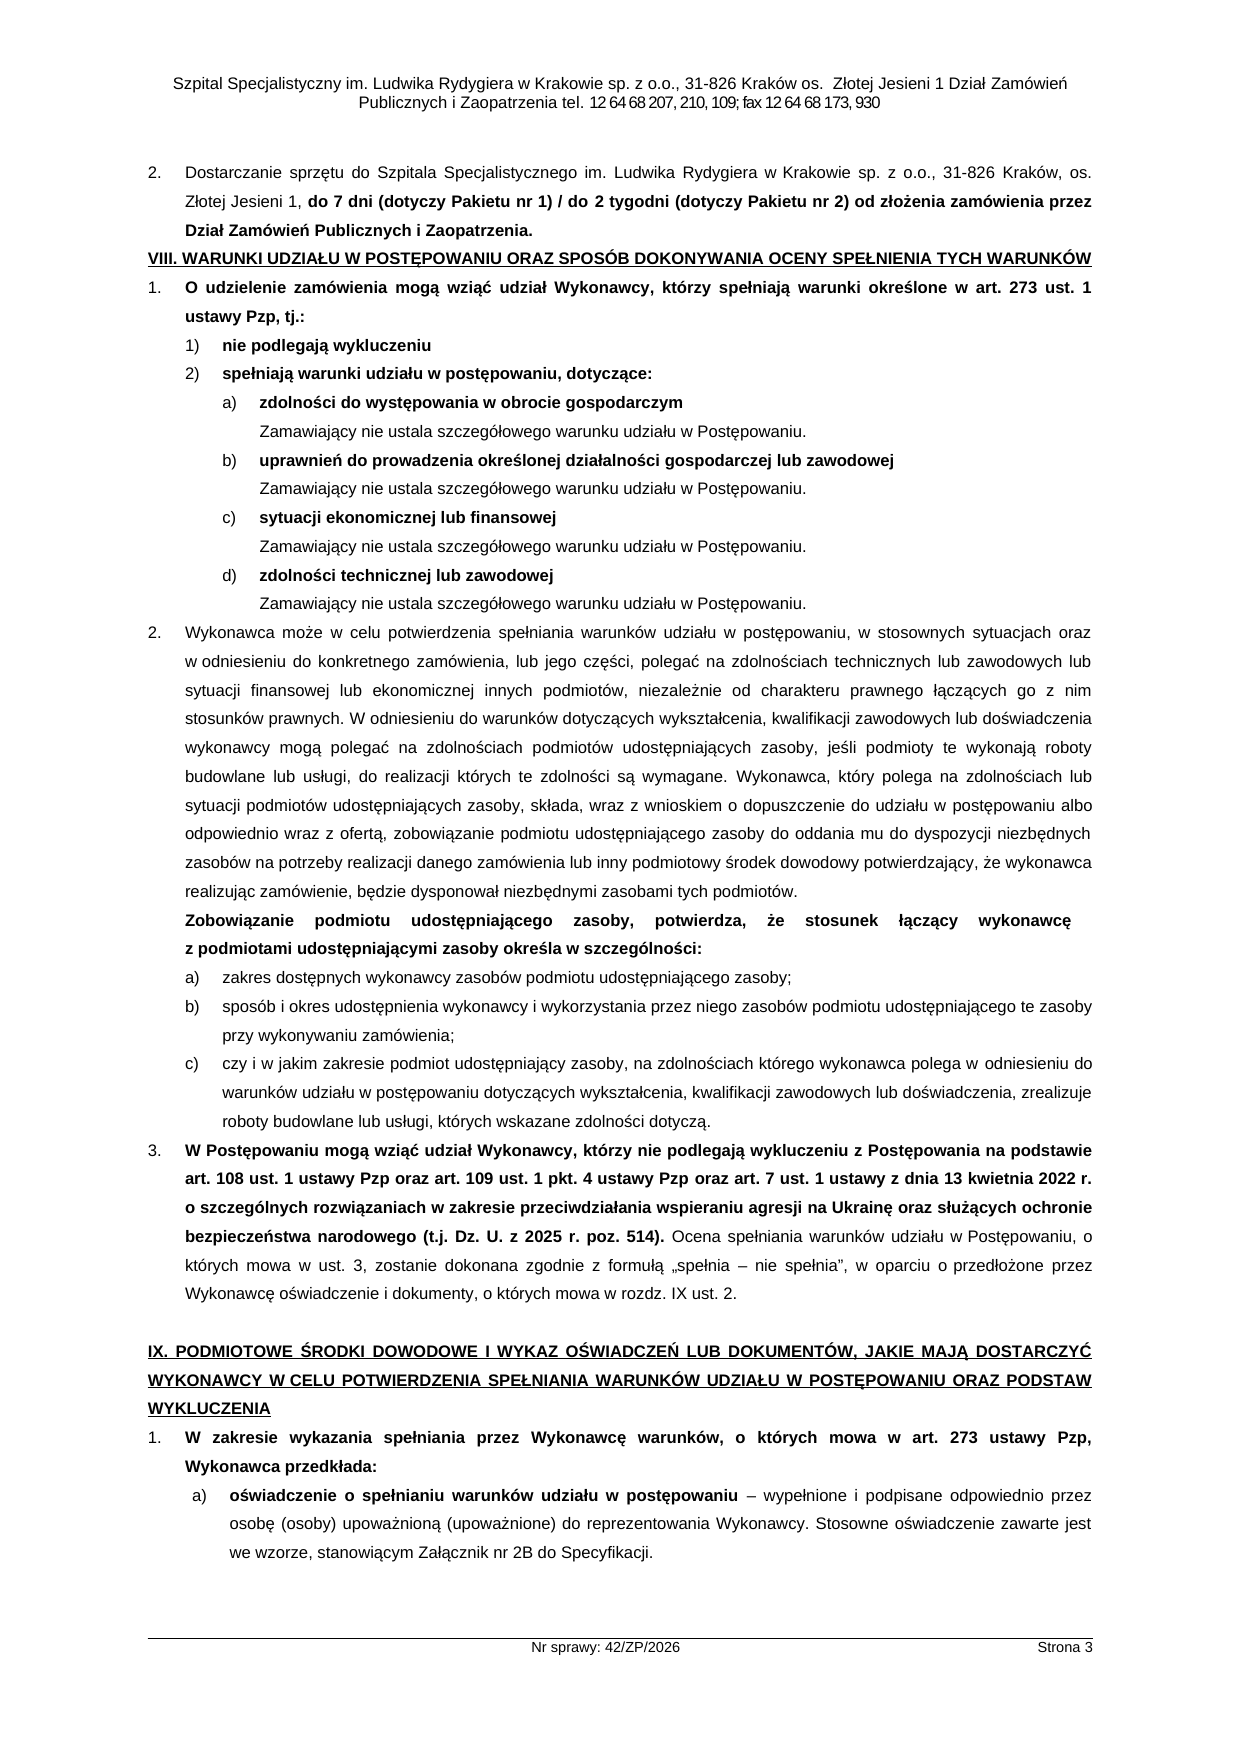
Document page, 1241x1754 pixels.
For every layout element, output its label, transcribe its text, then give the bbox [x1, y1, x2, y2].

list oświadczenie o spełnianiu warunków udziału w postępowaniu – wypełnione i podpisane odpowiednio przez osobę (osoby) upoważnioną (upoważnione) do reprezentowania Wykonawcy. Stosowne oświadczenie zawarte jest we wzorze, stanowiącym Załącznik nr 2B do Specyfikacji. [192, 1485, 1093, 1562]
text Zobowiązanie podmiotu udostępniającego zasoby, potwierdza, że stosunek łączący wykonawcę z podmiotami udostępniającymi zasoby określa w szczególności: [185, 910, 1093, 958]
text VIII. WARUNKI UDZIAŁU W POSTĘPOWANIU ORAZ SPOSÓB DOKONYWANIA OCENY SPEŁNIENIA TYCH WARUNKÓW [148, 249, 1093, 268]
text Zamawiający nie ustala szczegółowego warunku udziału w Postępowaniu. [259, 594, 1093, 613]
list zakres dostępnych wykonawcy zasobów podmiotu udostępniającego zasoby; [185, 968, 1093, 987]
list nie podlegają wykluczeniu [185, 335, 1093, 354]
list Wykonawca może w celu potwierdzenia spełniania warunków udziału w postępowaniu, w stosownych sytuacjach oraz w odniesieniu do konkretnego zamówienia, lub jego części, polegać na zdolnościach technicznych lub zawodowych lub sytuacji finansowej lub ekonomicznej innych podmiotów, niezależnie od charakteru prawnego łączących go z nim stosunków prawnych. W odniesieniu do warunków dotyczących wykształcenia, kwalifikacji zawodowych lub doświadczenia wykonawcy mogą polegać na zdolnościach podmiotów udostępniających zasoby, jeśli podmioty te wykonają roboty budowlane lub usługi, do realizacji których te zdolności są wymagane. Wykonawca, który polega na zdolnościach lub sytuacji podmiotów udostępniających zasoby, składa, wraz z wnioskiem o dopuszczenie do udziału w postępowaniu albo odpowiednio wraz z ofertą, zobowiązanie podmiotu udostępniającego zasoby do oddania mu do dyspozycji niezbędnych zasobów na potrzeby realizacji danego zamówienia lub inny podmiotowy środek dowodowy potwierdzający, że wykonawca realizując zamówienie, będzie dysponował niezbędnymi zasobami tych podmiotów. [148, 623, 1093, 901]
text IX. PODMIOTOWE ŚRODKI DOWODOWE I WYKAZ OŚWIADCZEŃ LUB DOKUMENTÓW, JAKIE MAJĄ DOSTARCZYĆ WYKONAWCY W CELU POTWIERDZENIA SPEŁNIANIA WARUNKÓW UDZIAŁU W POSTĘPOWANIU ORAZ PODSTAW WYKLUCZENIA [148, 1342, 1093, 1418]
list spełniają warunki udziału w postępowaniu, dotyczące: [185, 364, 1093, 383]
list sytuacji ekonomicznej lub finansowej [222, 508, 1093, 527]
list W zakresie wykazania spełniania przez Wykonawcę warunków, o których mowa w art. 273 ustawy Pzp, Wykonawca przedkłada: [148, 1428, 1093, 1476]
list czy i w jakim zakresie podmiot udostępniający zasoby, na zdolnościach którego wykonawca polega w odniesieniu do warunków udziału w postępowaniu dotyczących wykształcenia, kwalifikacji zawodowych lub doświadczenia, zrealizuje roboty budowlane lub usługi, których wskazane zdolności dotyczą. [185, 1054, 1093, 1131]
list zdolności do występowania w obrocie gospodarczym [222, 393, 1093, 412]
list W Postępowaniu mogą wziąć udział Wykonawcy, którzy nie podlegają wykluczeniu z Postępowania na podstawie art. 108 ust. 1 ustawy Pzp oraz art. 109 ust. 1 pkt. 4 ustawy Pzp oraz art. 7 ust. 1 ustawy z dnia 13 kwietnia 2022 r. o szczególnych rozwiązaniach w zakresie przeciwdziałania wspieraniu agresji na Ukrainę oraz służących ochronie bezpieczeństwa narodowego (t.j. Dz. U. z 2025 r. poz. 514). Ocena spełniania warunków udziału w Postępowaniu, o których mowa w ust. 3, zostanie dokonana zgodnie z formułą „spełnia – nie spełnia”, w oparciu o przedłożone przez Wykonawcę oświadczenie i dokumenty, o których mowa w rozdz. IX ust. 2. [148, 1140, 1093, 1303]
list uprawnień do prowadzenia określonej działalności gospodarczej lub zawodowej [222, 450, 1093, 469]
list Dostarczanie sprzętu do Szpitala Specjalistycznego im. Ludwika Rydygiera w Krakowie sp. z o.o., 31-826 Kraków, os. Złotej Jesieni 1, do 7 dni (dotyczy Pakietu nr 1) / do 2 tygodni (dotyczy Pakietu nr 2) od złożenia zamówienia przez Dział Zamówień Publicznych i Zaopatrzenia. [148, 163, 1093, 239]
text Zamawiający nie ustala szczegółowego warunku udziału w Postępowaniu. [259, 537, 1093, 556]
text Zamawiający nie ustala szczegółowego warunku udziału w Postępowaniu. [259, 422, 1093, 441]
list O udzielenie zamówienia mogą wziąć udział Wykonawcy, którzy spełniają warunki określone w art. 273 ust. 1 ustawy Pzp, tj.: [148, 278, 1093, 326]
list sposób i okres udostępnienia wykonawcy i wykorzystania przez niego zasobów podmiotu udostępniającego te zasoby przy wykonywaniu zamówienia; [185, 997, 1093, 1044]
text Zamawiający nie ustala szczegółowego warunku udziału w Postępowaniu. [259, 479, 1093, 498]
list zdolności technicznej lub zawodowej [222, 565, 1093, 584]
